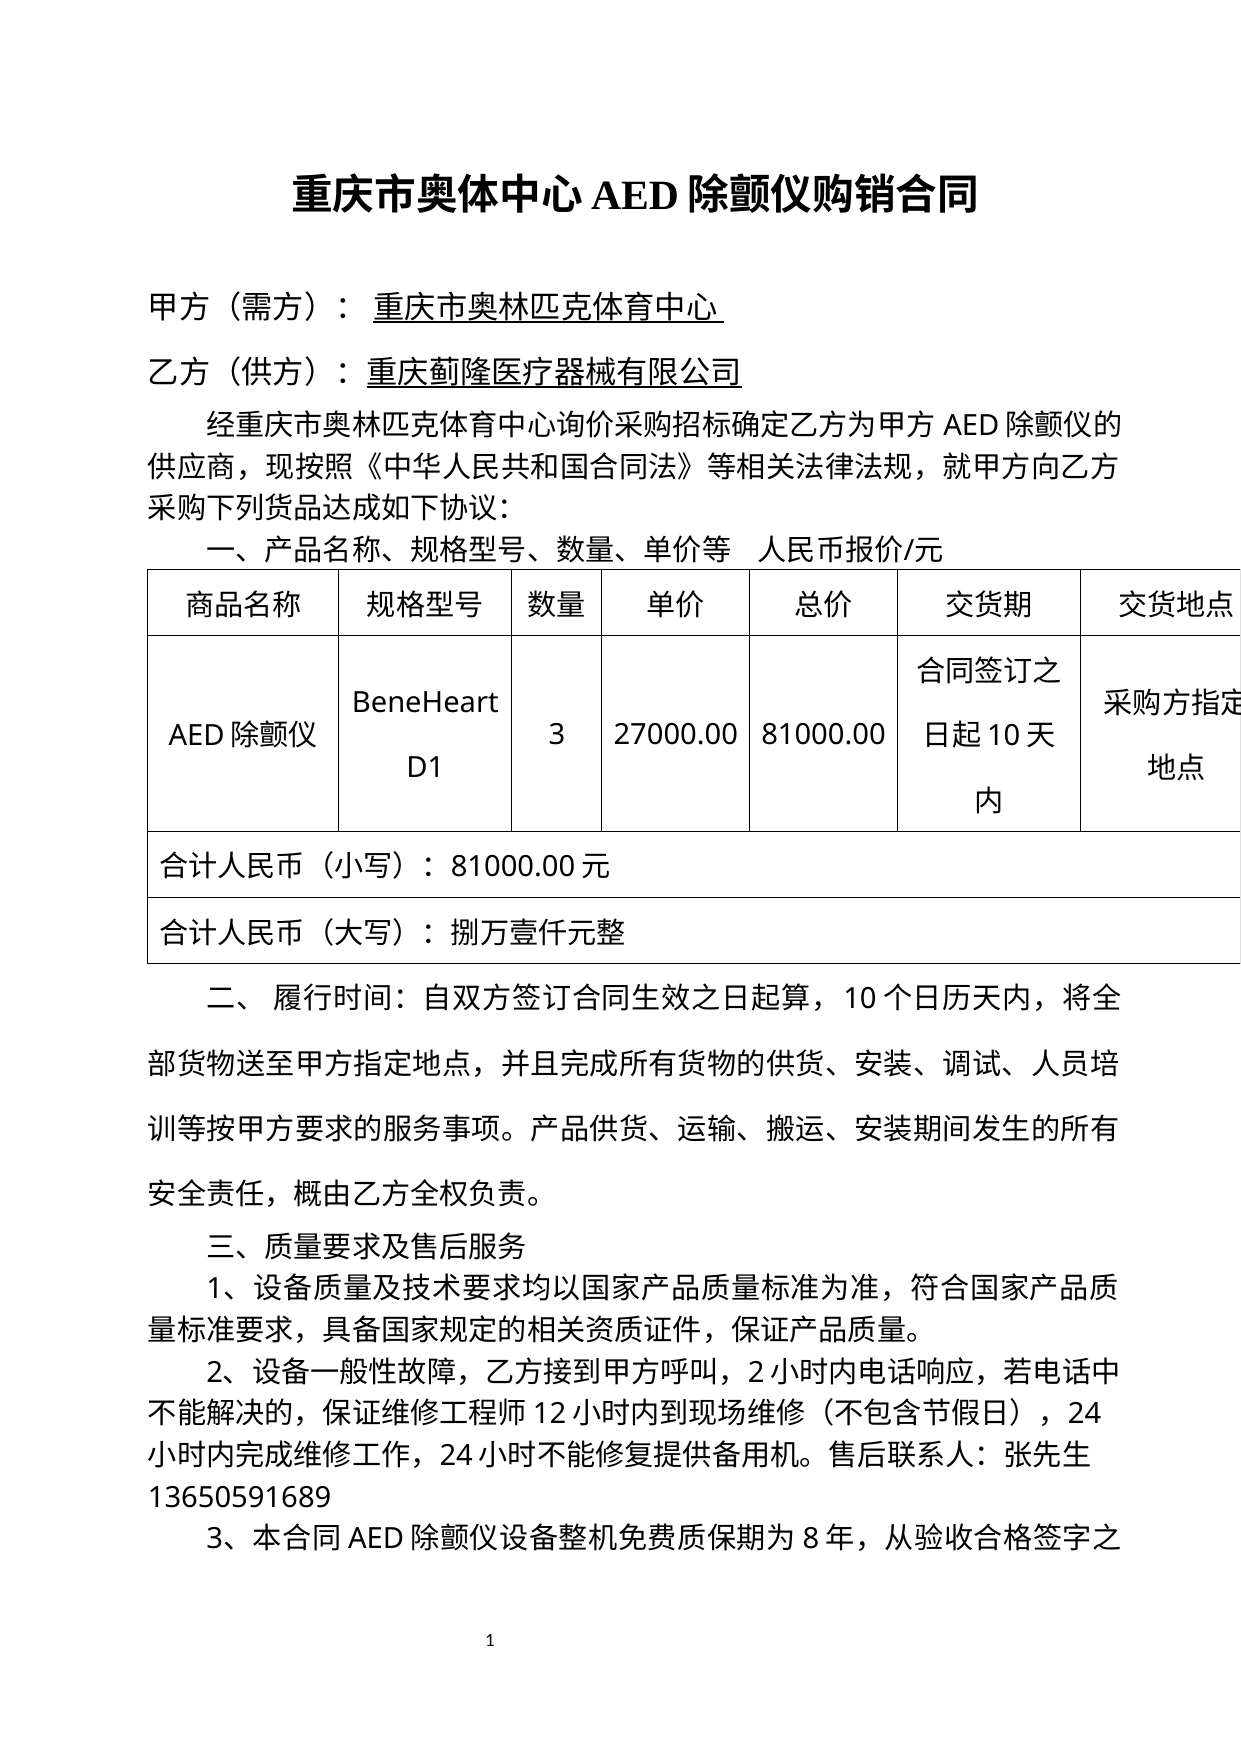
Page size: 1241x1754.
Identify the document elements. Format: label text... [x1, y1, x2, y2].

table_header 商品名称 [148, 570, 338, 635]
table_cell 81000.00 [750, 636, 897, 831]
text 经重庆市奥林匹克体育中心询价采购招标确定乙方为甲方AED除颤仪的供应商，现按照《中华人民共和国合同法》等相关法律法规，就甲方向乙方采购下列货品达成如下协议： [148, 402, 1122, 527]
table_cell 采购方指定地点 [1081, 636, 1240, 831]
table_cell 合计人民币（大写）：捌万壹仟元整 [148, 898, 1240, 963]
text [148, 1516, 1122, 1557]
text 2、设备一般性故障，乙方接到甲方呼叫，2小时内电话响应，若电话中不能解决的，保证维修工程师12小时内到现场维修（不包含节假日），24小时内完成维修工作，24小时不能修复提供备用机。售后联系人：张先生13650591689 [148, 1349, 1122, 1516]
table_cell 合计人民币（小写）：81000.00元 [148, 832, 1240, 897]
text 甲方（需方）： 重庆市奥林匹克体育中心 [148, 272, 1122, 337]
table_header 交货期 [898, 570, 1080, 635]
table_cell BeneHeart D1 [339, 636, 511, 831]
table_header 交货地点 [1081, 570, 1240, 635]
table_header 单价 [602, 570, 749, 635]
table_header 数量 [512, 570, 601, 635]
text 重庆市奥体中心AED除颤仪购销合同 [148, 168, 1122, 220]
table_header 规格型号 [339, 570, 511, 635]
table_cell 27000.00 [602, 636, 749, 831]
table_cell 3 [512, 636, 601, 831]
text 三、质量要求及售后服务 [148, 1224, 1122, 1266]
text 二、 履行时间：自双方签订合同生效之日起算，10个日历天内，将全部货物送至甲方指定地点，并且完成所有货物的供货、安装、调试、人员培训等按甲方要求的服务事项。产品供货、运输、搬运、安装期间发生的所有安全责任，概由乙方全权负责。 [148, 964, 1122, 1224]
table_header 总价 [750, 570, 897, 635]
table_cell AED除颤仪 [148, 636, 338, 831]
table_cell 合同签订之日起10天内 [898, 636, 1080, 831]
text 乙方（供方）：重庆蓟隆医疗器械有限公司 [148, 337, 1122, 402]
text 一、产品名称、规格型号、数量、单价等 人民币报价/元 [148, 527, 1122, 569]
text 1、设备质量及技术要求均以国家产品质量标准为准，符合国家产品质量标准要求，具备国家规定的相关资质证件，保证产品质量。 [148, 1266, 1122, 1349]
